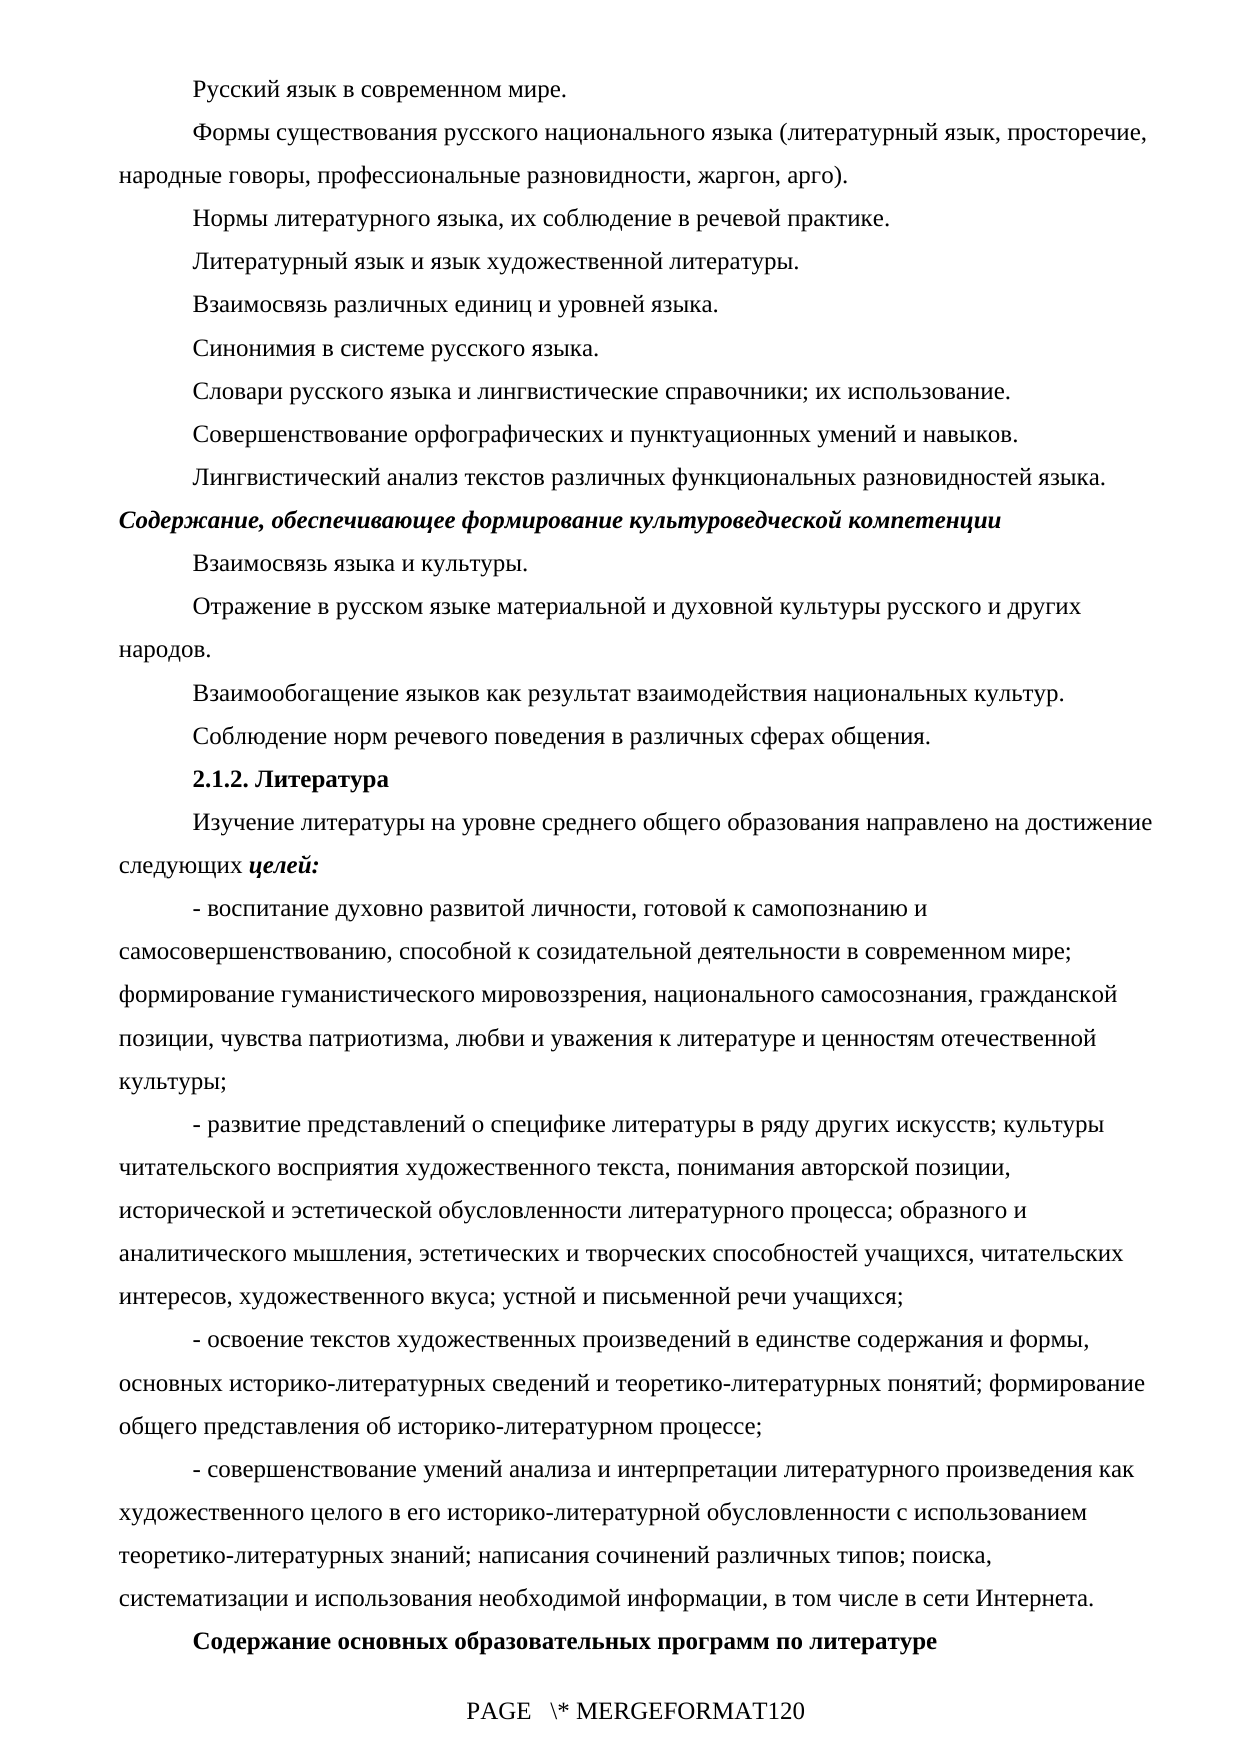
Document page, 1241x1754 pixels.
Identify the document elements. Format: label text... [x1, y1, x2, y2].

text Взаимосвязь языка и культуры. [119, 548, 1153, 577]
text Изучение литературы на уровне среднего общего образования направлено на достижение следующих целей: [119, 807, 1153, 879]
text Нормы литературного языка, их соблюдение в речевой практике. [119, 203, 1153, 232]
text Словари русского языка и лингвистические справочники; их использование. [119, 376, 1153, 404]
text Отражение в русском языке материальной и духовной культуры русского и других народов. [119, 591, 1153, 663]
text Содержание основных образовательных программ по литературе [119, 1626, 1153, 1655]
text Формы существования русского национального языка (литературный язык, просторечие, народные говоры, профессиональные разновидности, жаргон, арго). [119, 117, 1153, 189]
text - освоение текстов художественных произведений в единстве содержания и формы, основных историко-литературных сведений и теоретико-литературных понятий; формирование общего представления об историко-литературном процессе; [119, 1324, 1153, 1439]
text 2.1.2. Литература [119, 764, 1153, 793]
text Совершенствование орфографических и пунктуационных умений и навыков. [119, 419, 1153, 448]
text Русский язык в современном мире. [119, 74, 1153, 103]
text Лингвистический анализ текстов различных функциональных разновидностей языка. [119, 462, 1153, 491]
text Соблюдение норм речевого поведения в различных сферах общения. [119, 721, 1153, 749]
text - воспитание духовно развитой личности, готовой к самопознанию и самосовершенствованию, способной к созидательной деятельности в современном мире; формирование гуманистического мировоззрения, национального самосознания, гражданской позиции, чувства патриотизма, любви и уважения к литературе и ценностям отечественной культуры; [119, 893, 1153, 1094]
text - совершенствование умений анализа и интерпретации литературного произведения как художественного целого в его историко-литературной обусловленности с использованием теоретико-литературных знаний; написания сочинений различных типов; поиска, систематизации и использования необходимой информации, в том числе в сети Интернета. [119, 1454, 1153, 1612]
text Литературный язык и язык художественной литературы. [119, 246, 1153, 275]
text - развитие представлений о специфике литературы в ряду других искусств; культуры читательского восприятия художественного текста, понимания авторской позиции, исторической и эстетической обусловленности литературного процесса; образного и аналитического мышления, эстетических и творческих способностей учащихся, читательских интересов, художественного вкуса; устной и письменной речи учащихся; [119, 1109, 1153, 1310]
text Содержание, обеспечивающее формирование культуроведческой компетенции [119, 505, 1153, 534]
text Взаимосвязь различных единиц и уровней языка. [119, 289, 1153, 318]
text Синонимия в системе русского языка. [119, 333, 1153, 361]
text Взаимообогащение языков как результат взаимодействия национальных культур. [119, 678, 1153, 706]
